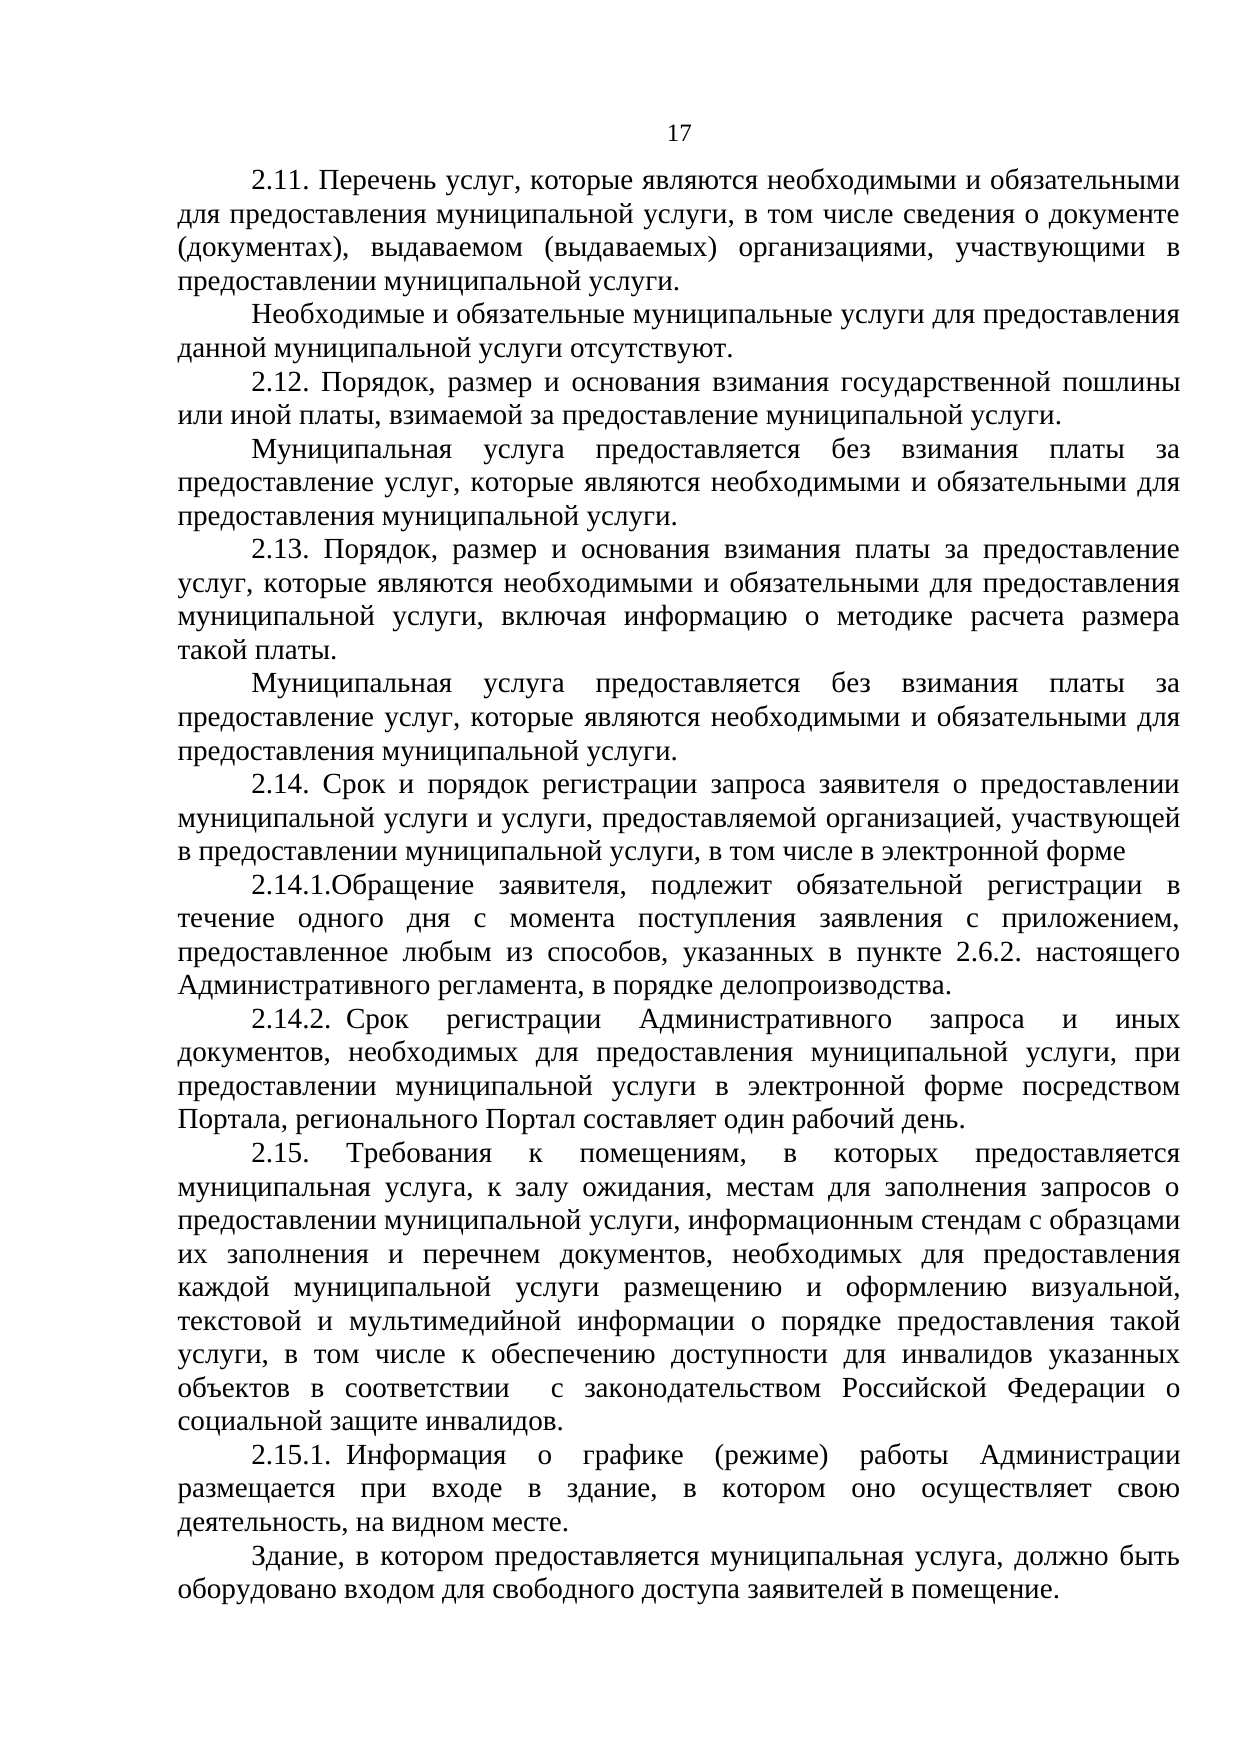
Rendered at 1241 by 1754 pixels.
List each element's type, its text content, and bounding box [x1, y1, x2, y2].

text 2.15. Требования к помещениям, в которых предоставляется муниципальная услуга, к залу ожидания, местам для заполнения запросов о предоставлении муниципальной услуги, информационным стендам с образцами их заполнения и перечнем документов, необходимых для предоставления каждой муниципальной услуги размещению и оформлению визуальной, текстовой и мультимедийной информации о порядке предоставления такой услуги, в том числе к обеспечению доступности для инвалидов указанных объектов в соответствии с законодательством Российской Федерации о социальной защите инвалидов. [177, 1135, 1181, 1437]
text Здание, в котором предоставляется муниципальная услуга, должно быть оборудовано входом для свободного доступа заявителей в помещение. [177, 1538, 1181, 1605]
text 2.11. Перечень услуг, которые являются необходимыми и обязательными для предоставления муниципальной услуги, в том числе сведения о документе (документах), выдаваемом (выдаваемых) организациями, участвующими в предоставлении муниципальной услуги. [177, 162, 1181, 297]
text 2.12. Порядок, размер и основания взимания государственной пошлины или иной платы, взимаемой за предоставление муниципальной услуги. [177, 364, 1181, 431]
text 2.13. Порядок, размер и основания взимания платы за предоставление услуг, которые являются необходимыми и обязательными для предоставления муниципальной услуги, включая информацию о методике расчета размера такой платы. [177, 531, 1181, 666]
text Муниципальная услуга предоставляется без взимания платы за предоставление услуг, которые являются необходимыми и обязательными для предоставления муниципальной услуги. [177, 431, 1181, 531]
text 2.15.1. Информация о графике (режиме) работы Администрации размещается при входе в здание, в котором оно осуществляет свою деятельность, на видном месте. [177, 1437, 1181, 1538]
text 2.14. Срок и порядок регистрации запроса заявителя о предоставлении муниципальной услуги и услуги, предоставляемой организацией, участвующей в предоставлении муниципальной услуги, в том числе в электронной форме [177, 766, 1181, 867]
text Муниципальная услуга предоставляется без взимания платы за предоставление услуг, которые являются необходимыми и обязательными для предоставления муниципальной услуги. [177, 666, 1181, 766]
text 2.14.2. Срок регистрации Административного запроса и иных документов, необходимых для предоставления муниципальной услуги, при предоставлении муниципальной услуги в электронной форме посредством Портала, регионального Портал составляет один рабочий день. [177, 1001, 1181, 1135]
text 2.14.1.Обращение заявителя, подлежит обязательной регистрации в течение одного дня с момента поступления заявления с приложением, предоставленное любым из способов, указанных в пункте 2.6.2. настоящего Административного регламента, в порядке делопроизводства. [177, 867, 1181, 1001]
text Необходимые и обязательные муниципальные услуги для предоставления данной муниципальной услуги отсутствуют. [177, 297, 1181, 364]
